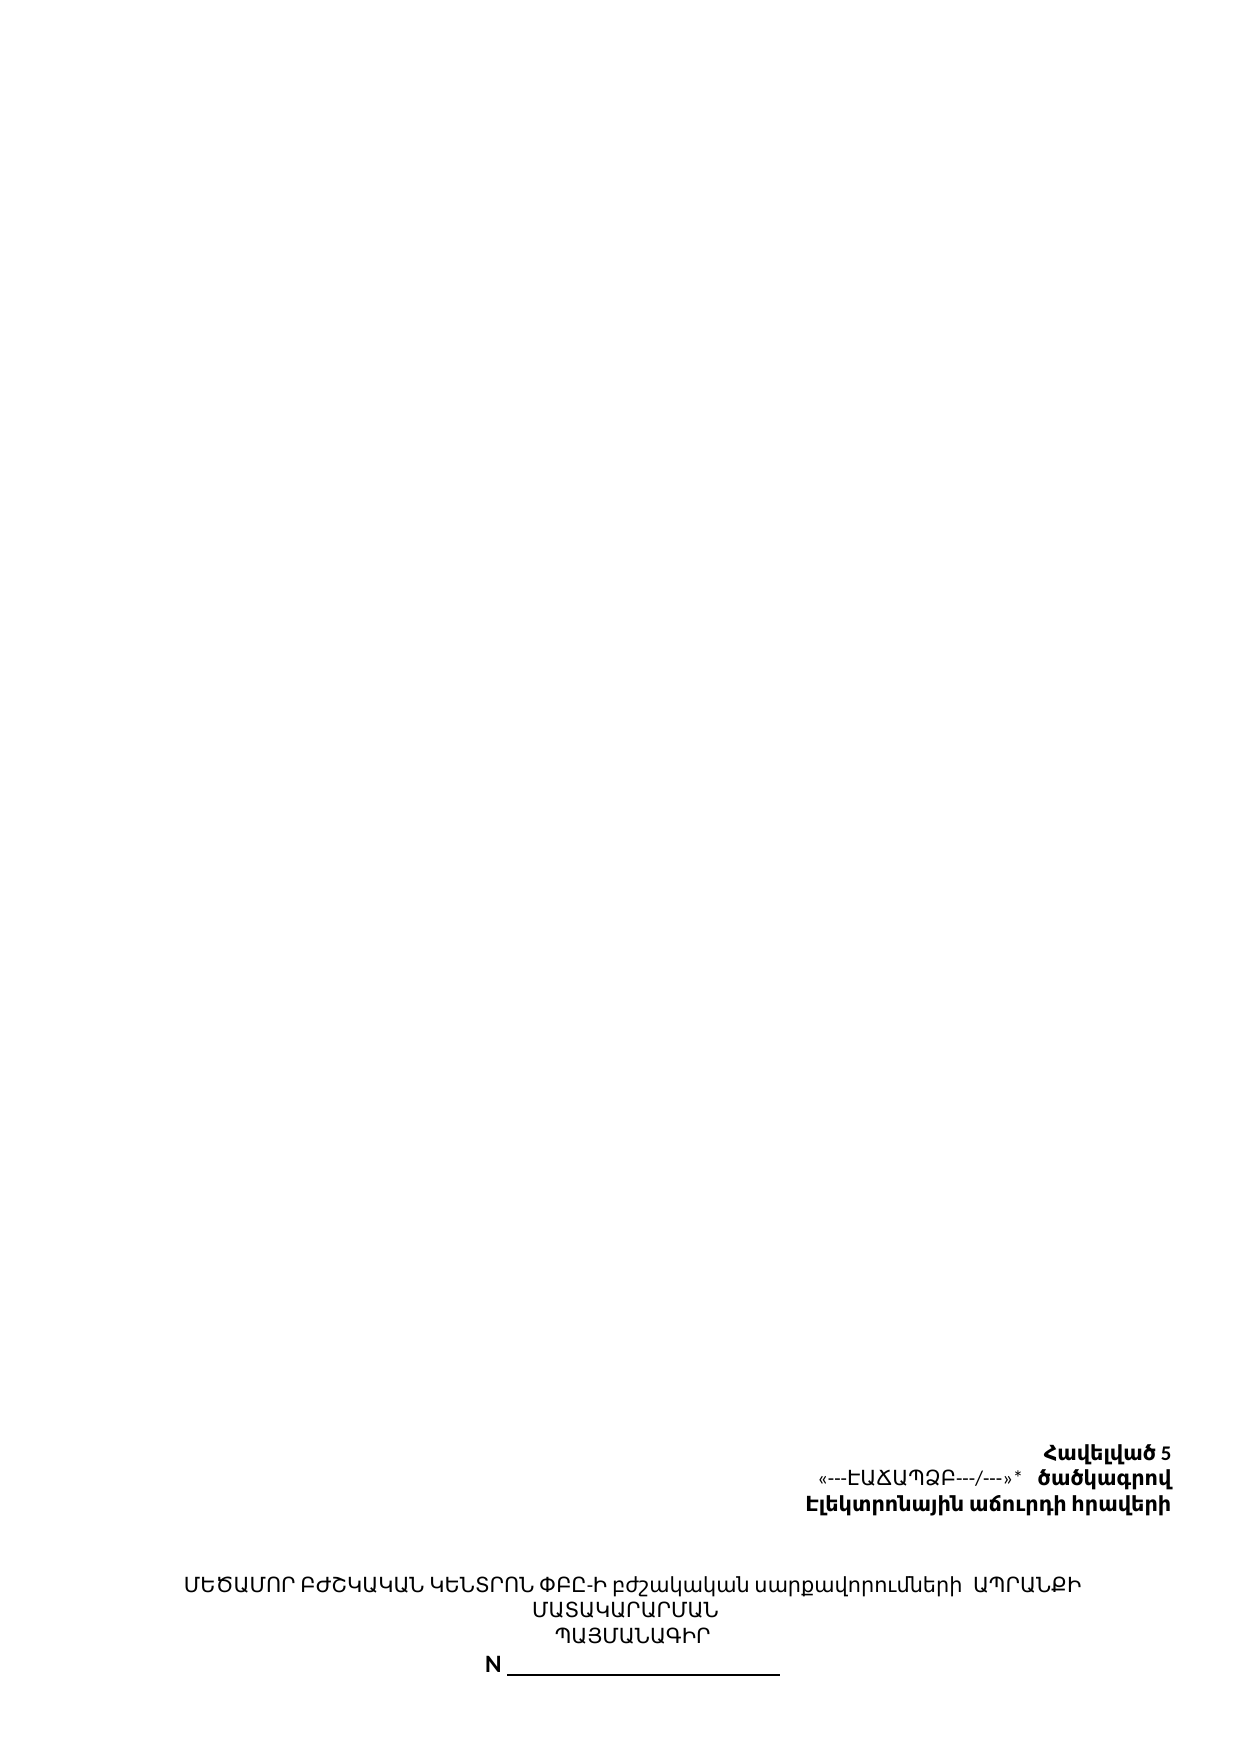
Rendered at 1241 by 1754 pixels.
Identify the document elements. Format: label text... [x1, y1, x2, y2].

text ՄԵԾԱՄՈՐ ԲԺՇԿԱԿԱՆ ԿԵՆՏՐՈՆ ՓԲԸ-Ի բժշակական սարքավորումների ԱՊՐԱՆՔԻ ՄԱՏԱԿԱՐԱՐՄԱՆ [79, 1572, 1171, 1623]
text Էլեկտրոնային աճուրդի հրավերի [94, 1491, 1171, 1516]
text «---ԷԱՃԱՊՁԲ---/---»* ծածկագրով [94, 1465, 1171, 1491]
text ՊԱՅՄԱՆԱԳԻՐ [79, 1623, 1171, 1648]
text N [79, 1648, 1171, 1679]
text Հավելված 5 [94, 1440, 1171, 1465]
